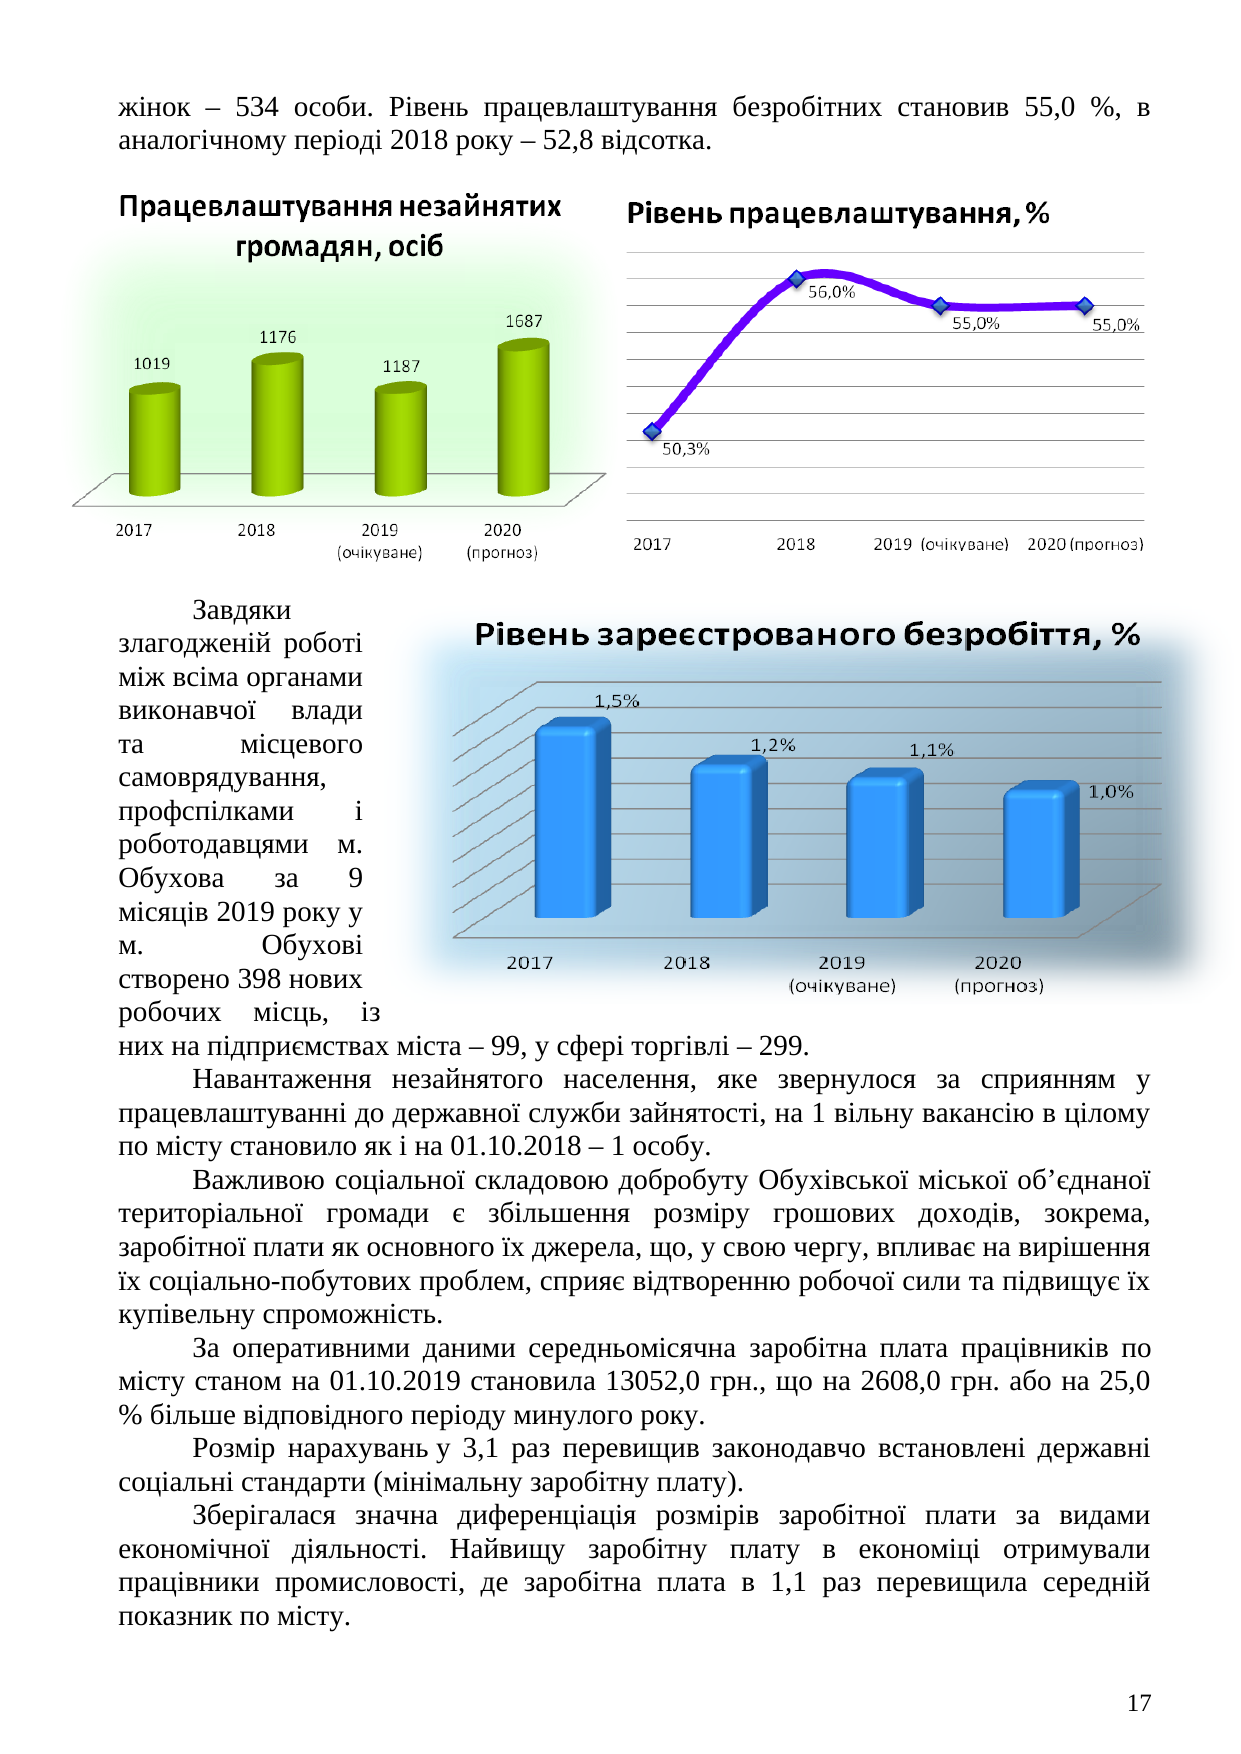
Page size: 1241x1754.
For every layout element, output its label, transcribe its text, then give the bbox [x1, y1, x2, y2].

text Зберігалася значна диференціація розмірів заробітної плати за видами економічної діяльності. Найвищу заробітну плату в економіці отримували працівники промисловості, де заробітна плата в 1,1 раз перевищила середній показник по місту. [118, 1497, 1152, 1632]
picture [381, 602, 1236, 1006]
picture [626, 200, 1145, 552]
text Навантаження незайнятого населення, яке звернулося за сприянням у працевлаштуванні до державної служби зайнятості, на 1 вільну вакансію в цілому по місту становило як і на 01.10.2018 – 1 особу. [118, 1061, 1152, 1162]
text За оперативними даними середньомісячна заробітна плата працівників по місту станом на 01.10.2019 становила 13052,0 грн., що на 2608,0 грн. або на 25,0 % більше відповідного періоду минулого року. [118, 1330, 1152, 1430]
text Важливою соціальної складовою добробуту Обухівської міської об’єднаної територіальної громади є збільшення розміру грошових доходів, зокрема, заробітної плати як основного їх джерела, що, у свою чергу, впливає на вирішення їх соціально-побутових проблем, сприяє відтворенню робочої сили та підвищує їх купівельну спроможність. [118, 1162, 1152, 1330]
picture [61, 182, 619, 572]
text Розмір нарахувань у 3,1 раз перевищив законодавчо встановлені державні соціальні стандарти (мінімальну заробітну плату). [118, 1430, 1152, 1497]
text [118, 89, 1152, 156]
